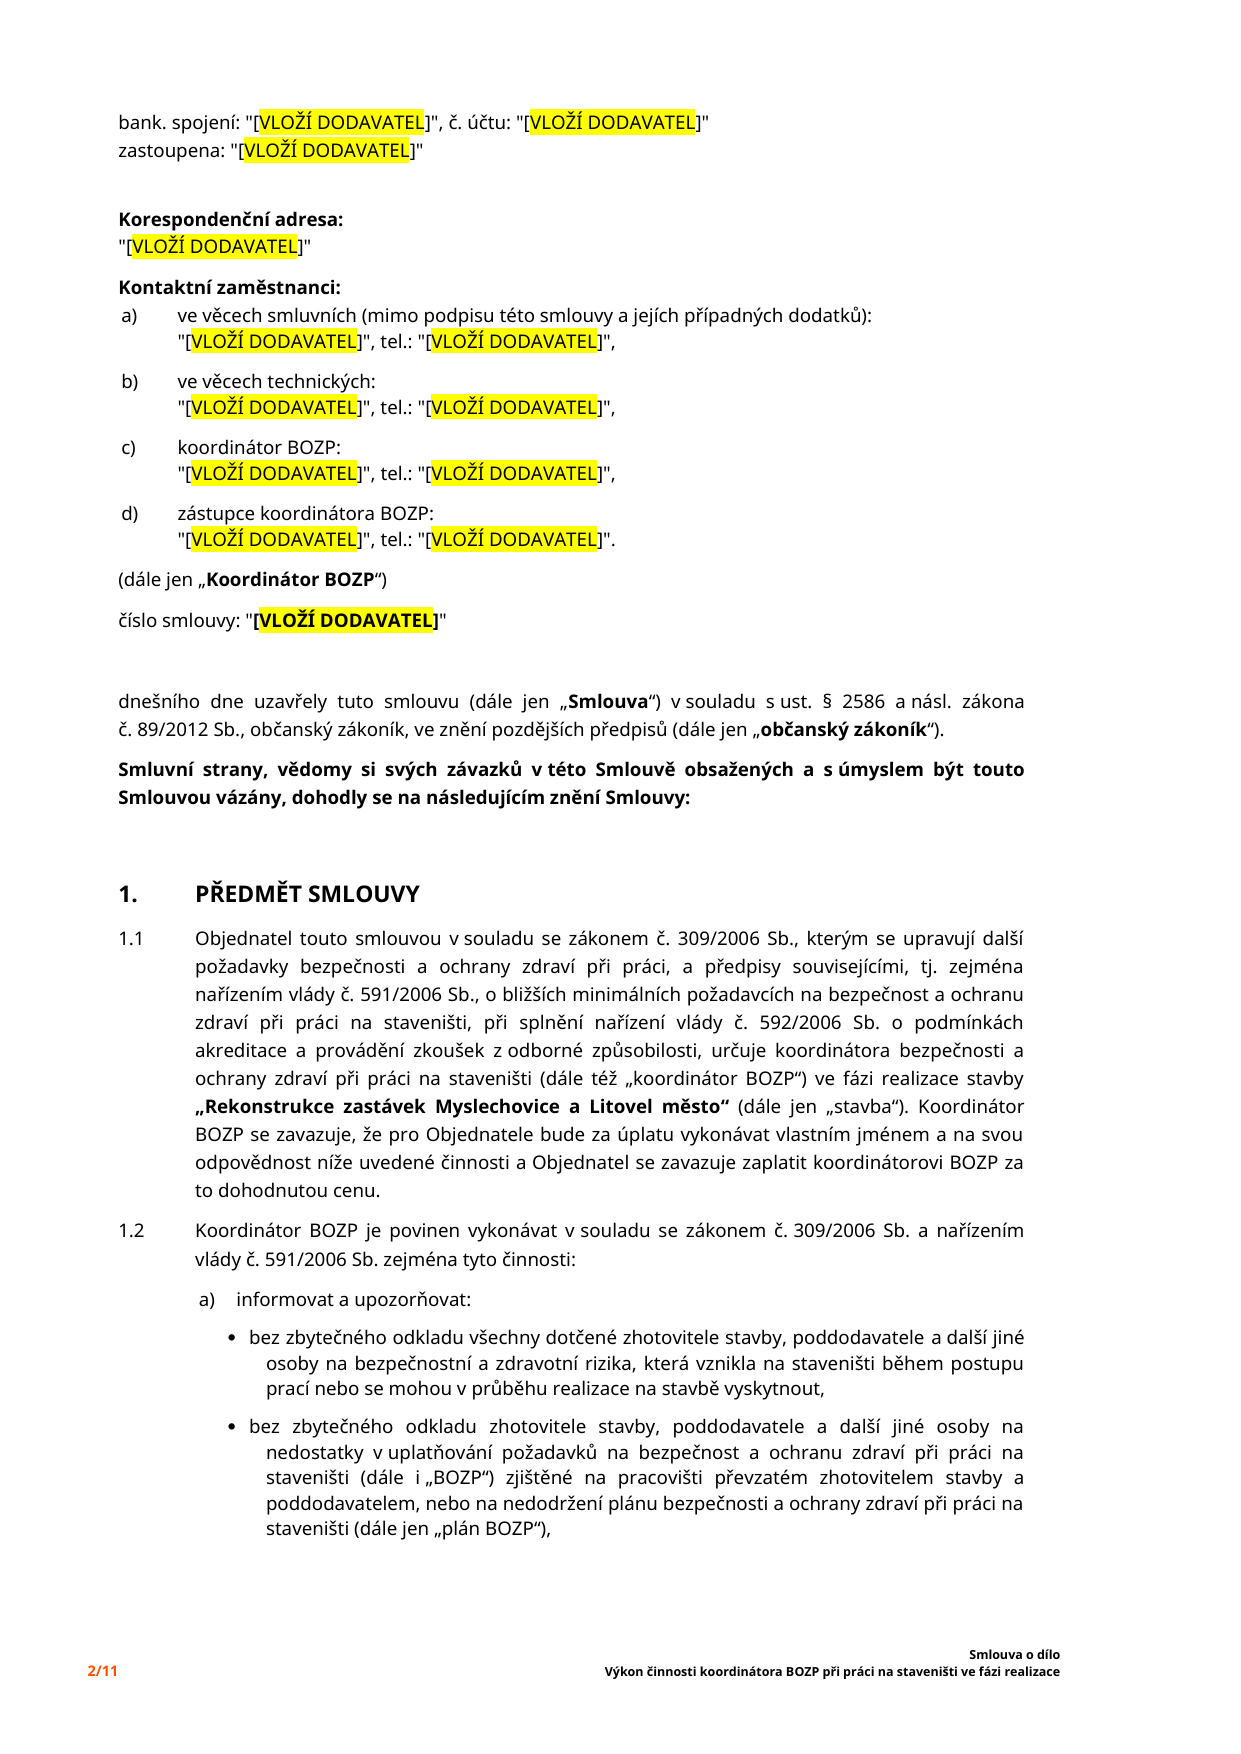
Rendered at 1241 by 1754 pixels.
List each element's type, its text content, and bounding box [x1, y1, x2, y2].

text Objednatel touto smlouvou v souladu se zákonem č. 309/2006 Sb., kterým se upravují další požadavky bezpečnosti a ochrany zdraví při práci, a předpisy souvisejícími, tj. zejména nařízením vlády č. 591/2006 Sb., o bližších minimálních požadavcích na bezpečnost a ochranu zdraví při práci na staveništi, při splnění nařízení vlády č. 592/2006 Sb. o podmínkách akreditace a provádění zkoušek z odborné způsobilosti, určuje koordinátora bezpečnosti a ochrany zdraví při práci na staveništi (dále též „koordinátor BOZP“) ve fázi realizace stavby „Rekonstrukce zastávek Myslechovice a Litovel město“ (dále jen „stavba“). Koordinátor BOZP se zavazuje, že pro Objednatele bude za úplatu vykonávat vlastním jménem a na svou odpovědnost níže uvedené činnosti a Objednatel se zavazuje zaplatit koordinátorovi BOZP za to dohodnutou cenu. [118, 925, 1024, 1203]
text Koordinátor BOZP je povinen vykonávat v souladu se zákonem č. 309/2006 Sb. a nařízením vlády č. 591/2006 Sb. zejména tyto činnosti: [118, 1218, 1024, 1271]
list informovat a upozorňovat: [199, 1286, 1024, 1312]
list koordinátor BOZP: [121, 434, 1024, 460]
list bez zbytečného odkladu všechny dotčené zhotovitele stavby, poddodavatele a další jiné osoby na bezpečnostní a zdravotní rizika, která vznikla na staveništi během postupu prací nebo se mohou v průběhu realizace na stavbě vyskytnout, [228, 1324, 1024, 1401]
text "[VLOŽÍ DODAVATEL]", tel.: "[VLOŽÍ DODAVATEL]", [597, 394, 1024, 419]
text Korespondenční adresa: [118, 206, 1024, 231]
list bez zbytečného odkladu zhotovitele stavby, poddodavatele a další jiné osoby na nedostatky v uplatňování požadavků na bezpečnost a ochranu zdraví při práci na staveništi (dále i „BOZP“) zjištěné na pracovišti převzatém zhotovitelem stavby a poddodavatelem, nebo na nedodržení plánu bezpečnosti a ochrany zdraví při práci na staveništi (dále jen „plán BOZP“), [228, 1413, 1024, 1541]
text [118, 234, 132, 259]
text "[VLOŽÍ DODAVATEL]", tel.: "[VLOŽÍ DODAVATEL]". [597, 526, 1024, 552]
text číslo smlouvy: "[VLOŽÍ DODAVATEL]" [118, 607, 259, 633]
list ve věcech smluvních (mimo podpisu této smlouvy a jejích případných dodatků): [121, 302, 1024, 328]
text zastoupena: "[VLOŽÍ DODAVATEL]" [118, 137, 244, 163]
text "[VLOŽÍ DODAVATEL]", tel.: "[VLOŽÍ DODAVATEL]", [597, 460, 1024, 486]
list ve věcech technických: [121, 368, 1024, 394]
text zastoupena: "[VLOŽÍ DODAVATEL]" [409, 137, 1024, 163]
text Kontaktní zaměstnanci: [118, 274, 1024, 300]
text (dále jen „Koordinátor BOZP“) [118, 567, 1024, 592]
text PŘEDMĚT SMLOUVY [118, 878, 1024, 909]
text číslo smlouvy: "[VLOŽÍ DODAVATEL]" [433, 607, 1024, 633]
list zástupce koordinátora BOZP: [121, 501, 1024, 526]
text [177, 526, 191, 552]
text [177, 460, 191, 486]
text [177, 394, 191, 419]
text "[VLOŽÍ DODAVATEL]" [297, 234, 1024, 259]
text "[VLOŽÍ DODAVATEL]", tel.: "[VLOŽÍ DODAVATEL]", [597, 328, 1024, 353]
text bank. spojení: "[VLOŽÍ DODAVATEL]", č. účtu: "[VLOŽÍ DODAVATEL]" [695, 109, 1024, 135]
text dnešního dne uzavřely tuto smlouvu (dále jen „Smlouva“) v souladu s ust. § 2586 a násl. zákona č. 89/2012 Sb., občanský zákoník, ve znění pozdějších předpisů (dále jen „občanský zákoník“). [118, 688, 1024, 742]
text Smluvní strany, vědomy si svých závazků v této Smlouvě obsažených a s úmyslem být touto Smlouvou vázány, dohodly se na následujícím znění Smlouvy: [118, 757, 1024, 810]
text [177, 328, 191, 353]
